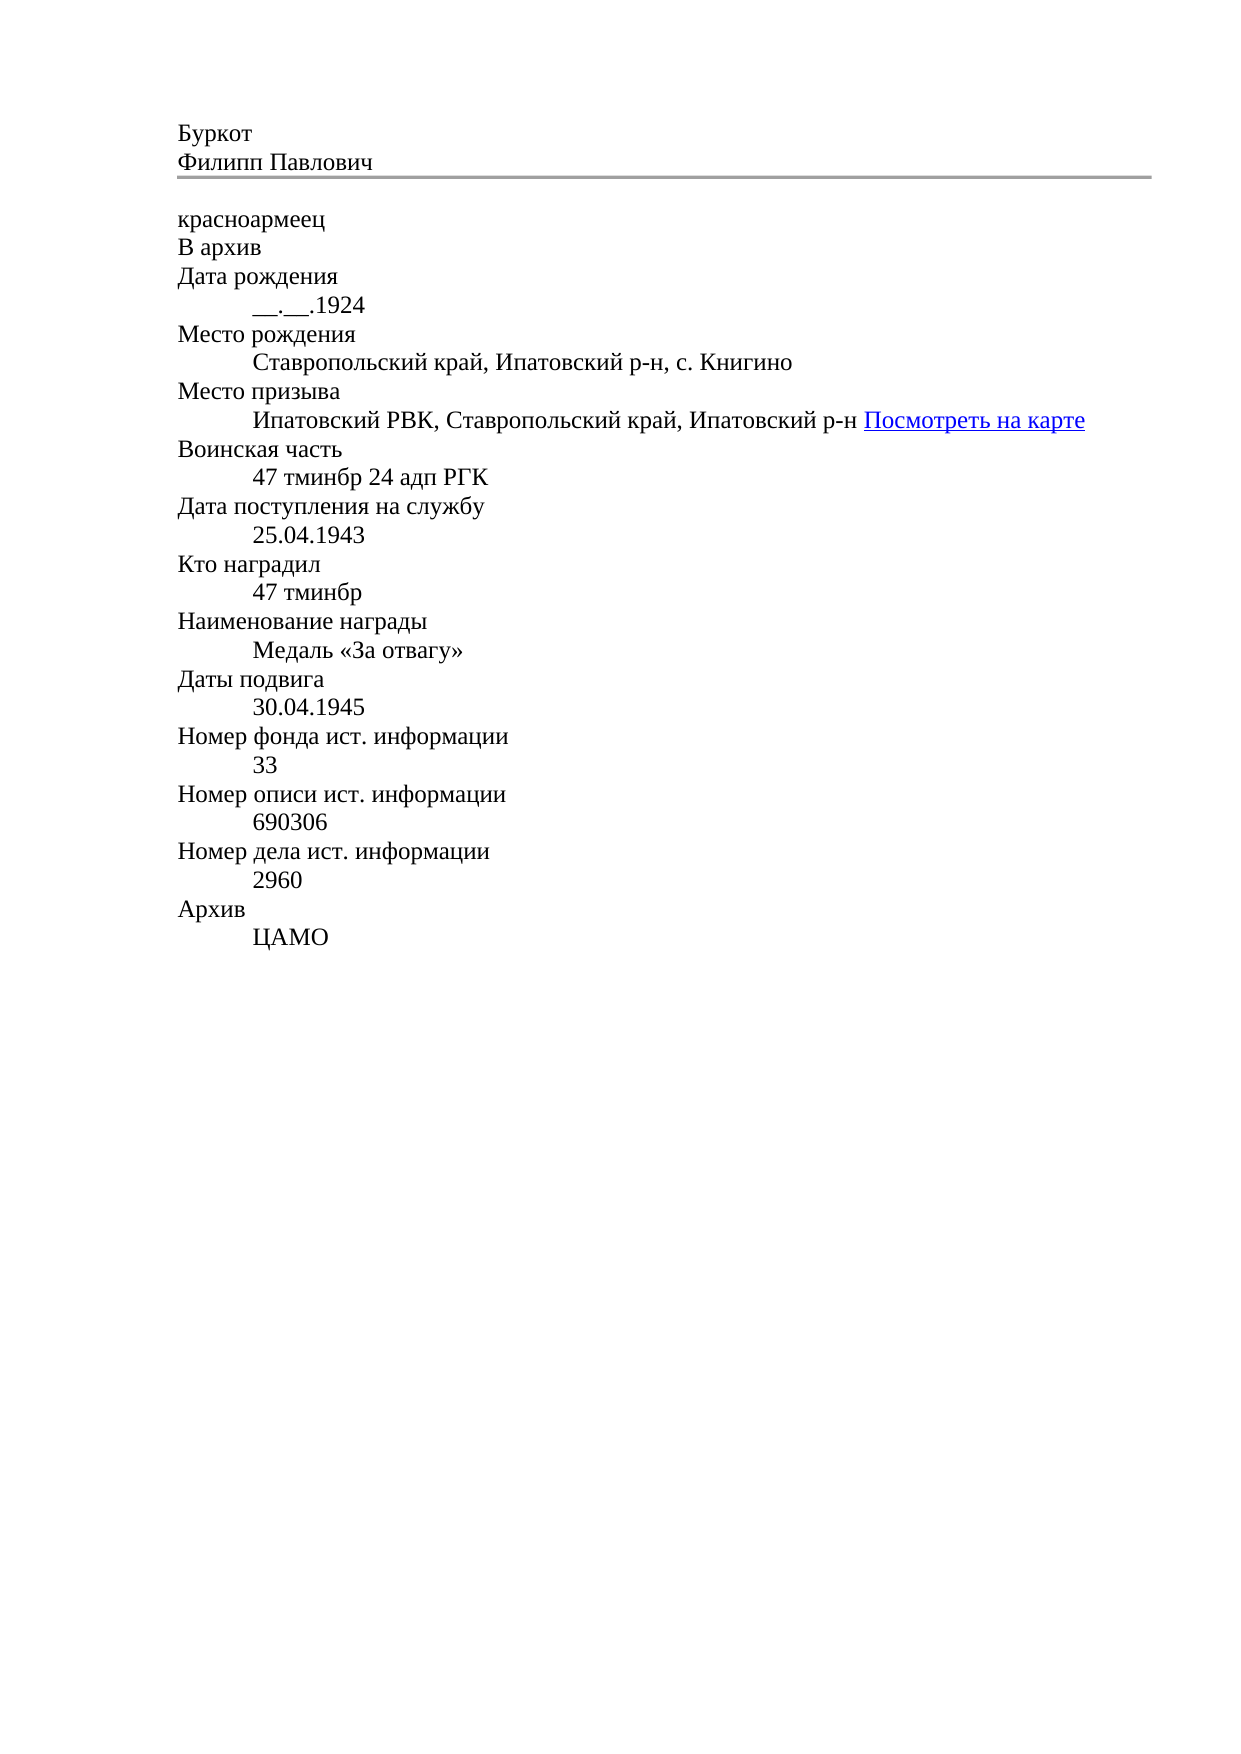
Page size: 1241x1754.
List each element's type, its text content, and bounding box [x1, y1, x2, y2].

text 30.04.1945 [252, 692, 1152, 721]
text Буркот [177, 118, 1152, 147]
text 47 тминбр 24 адп РГК [252, 462, 1152, 491]
text Место рождения [177, 319, 1152, 347]
text Наименование награды [177, 606, 1152, 635]
text 47 тминбр [252, 577, 1152, 606]
text В архив [177, 232, 1152, 261]
text Воинская часть [177, 434, 1152, 462]
text Номер дела ист. информации [177, 836, 1152, 865]
text красноармеец [177, 204, 1152, 232]
text Дата поступления на службу [177, 491, 1152, 520]
text Ставропольский край, Ипатовский р-н, с. Книгино [252, 347, 1152, 376]
text Номер фонда ист. информации [177, 721, 1152, 750]
text Место призыва [177, 376, 1152, 405]
text 690306 [252, 807, 1152, 836]
text 2960 [252, 865, 1152, 894]
text Номер описи ист. информации [177, 779, 1152, 807]
text __.__.1924 [252, 290, 1152, 319]
text Ипатовский РВК, Ставропольский край, Ипатовский р-н Посмотреть на карте [252, 405, 1152, 434]
text 25.04.1943 [252, 520, 1152, 549]
text Кто наградил [177, 549, 1152, 577]
text Архив [177, 894, 1152, 922]
text Медаль «За отвагу» [252, 635, 1152, 664]
text Филипп Павлович [177, 147, 1152, 175]
text Даты подвига [177, 664, 1152, 692]
text Дата рождения [177, 261, 1152, 290]
text ЦАМО [252, 922, 1152, 951]
text 33 [252, 750, 1152, 779]
